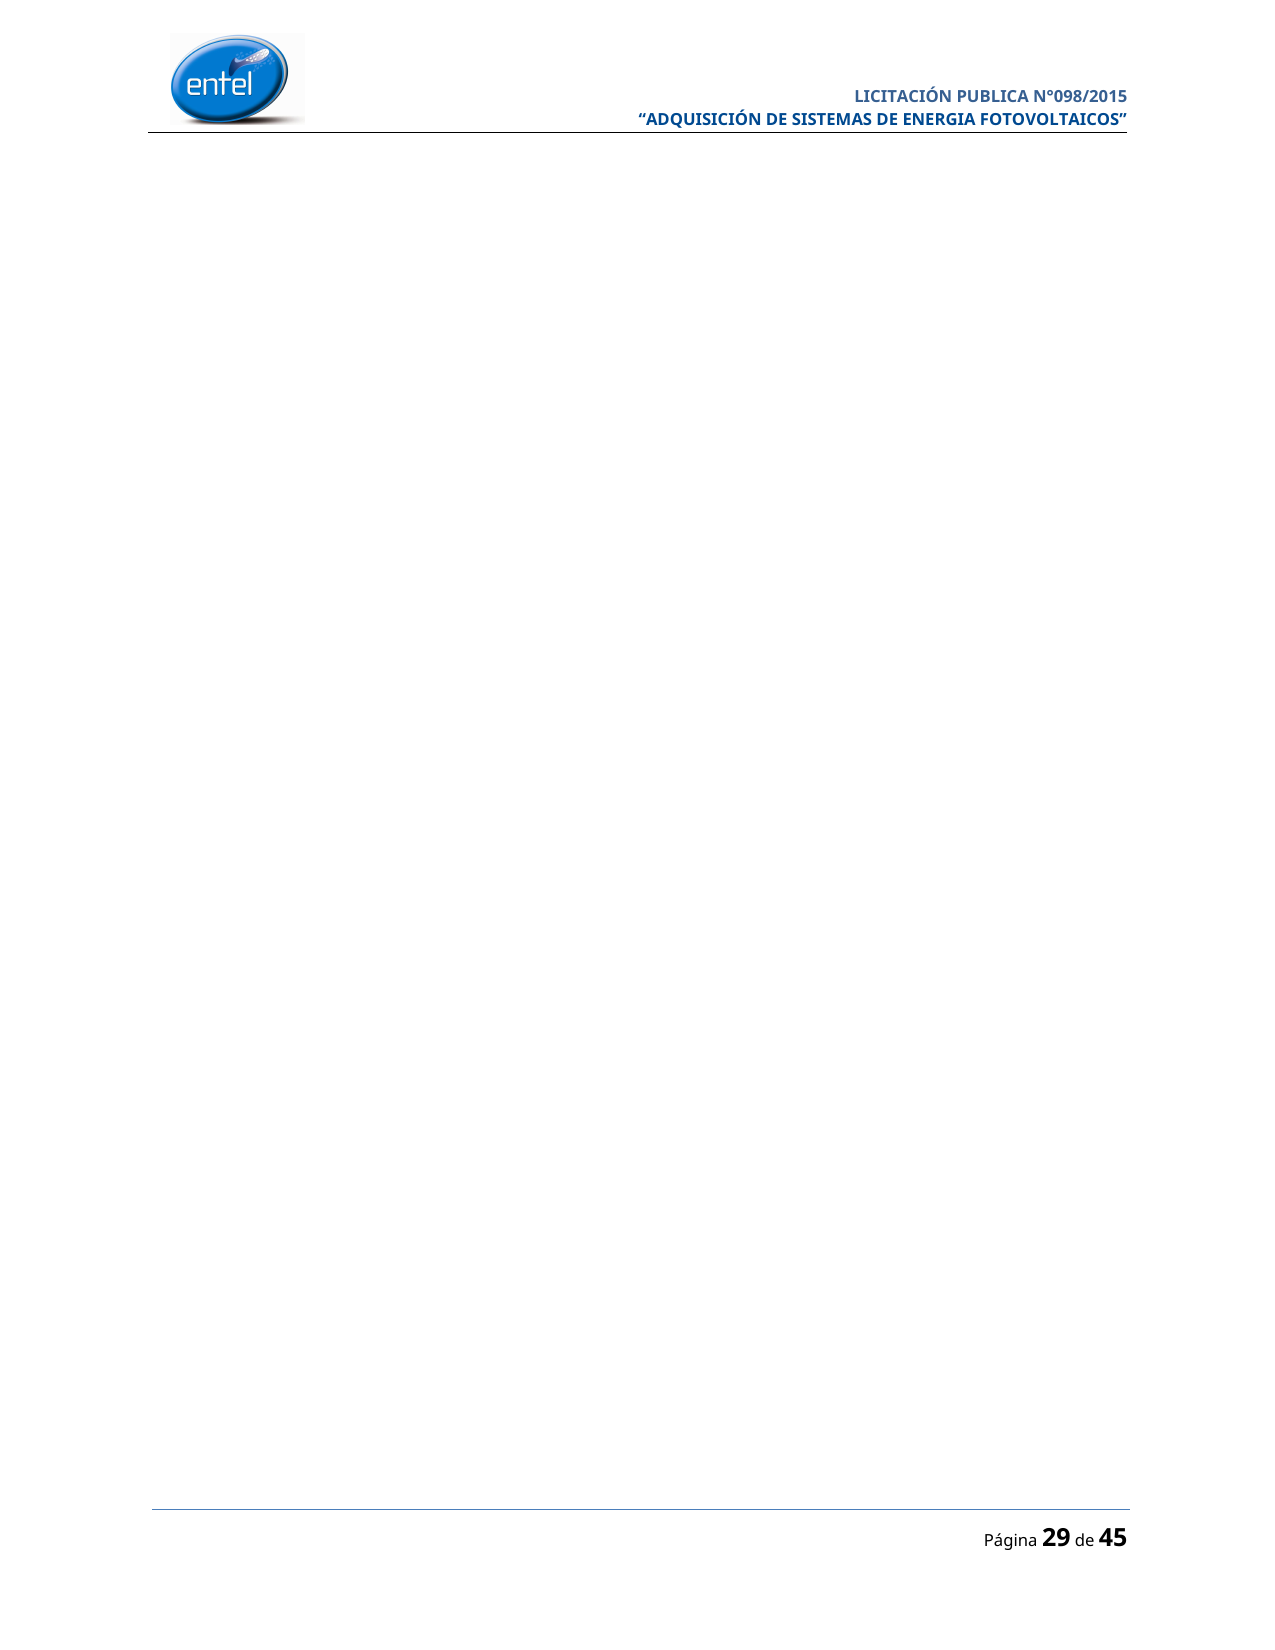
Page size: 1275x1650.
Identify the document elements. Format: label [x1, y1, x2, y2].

picture [170, 33, 305, 125]
